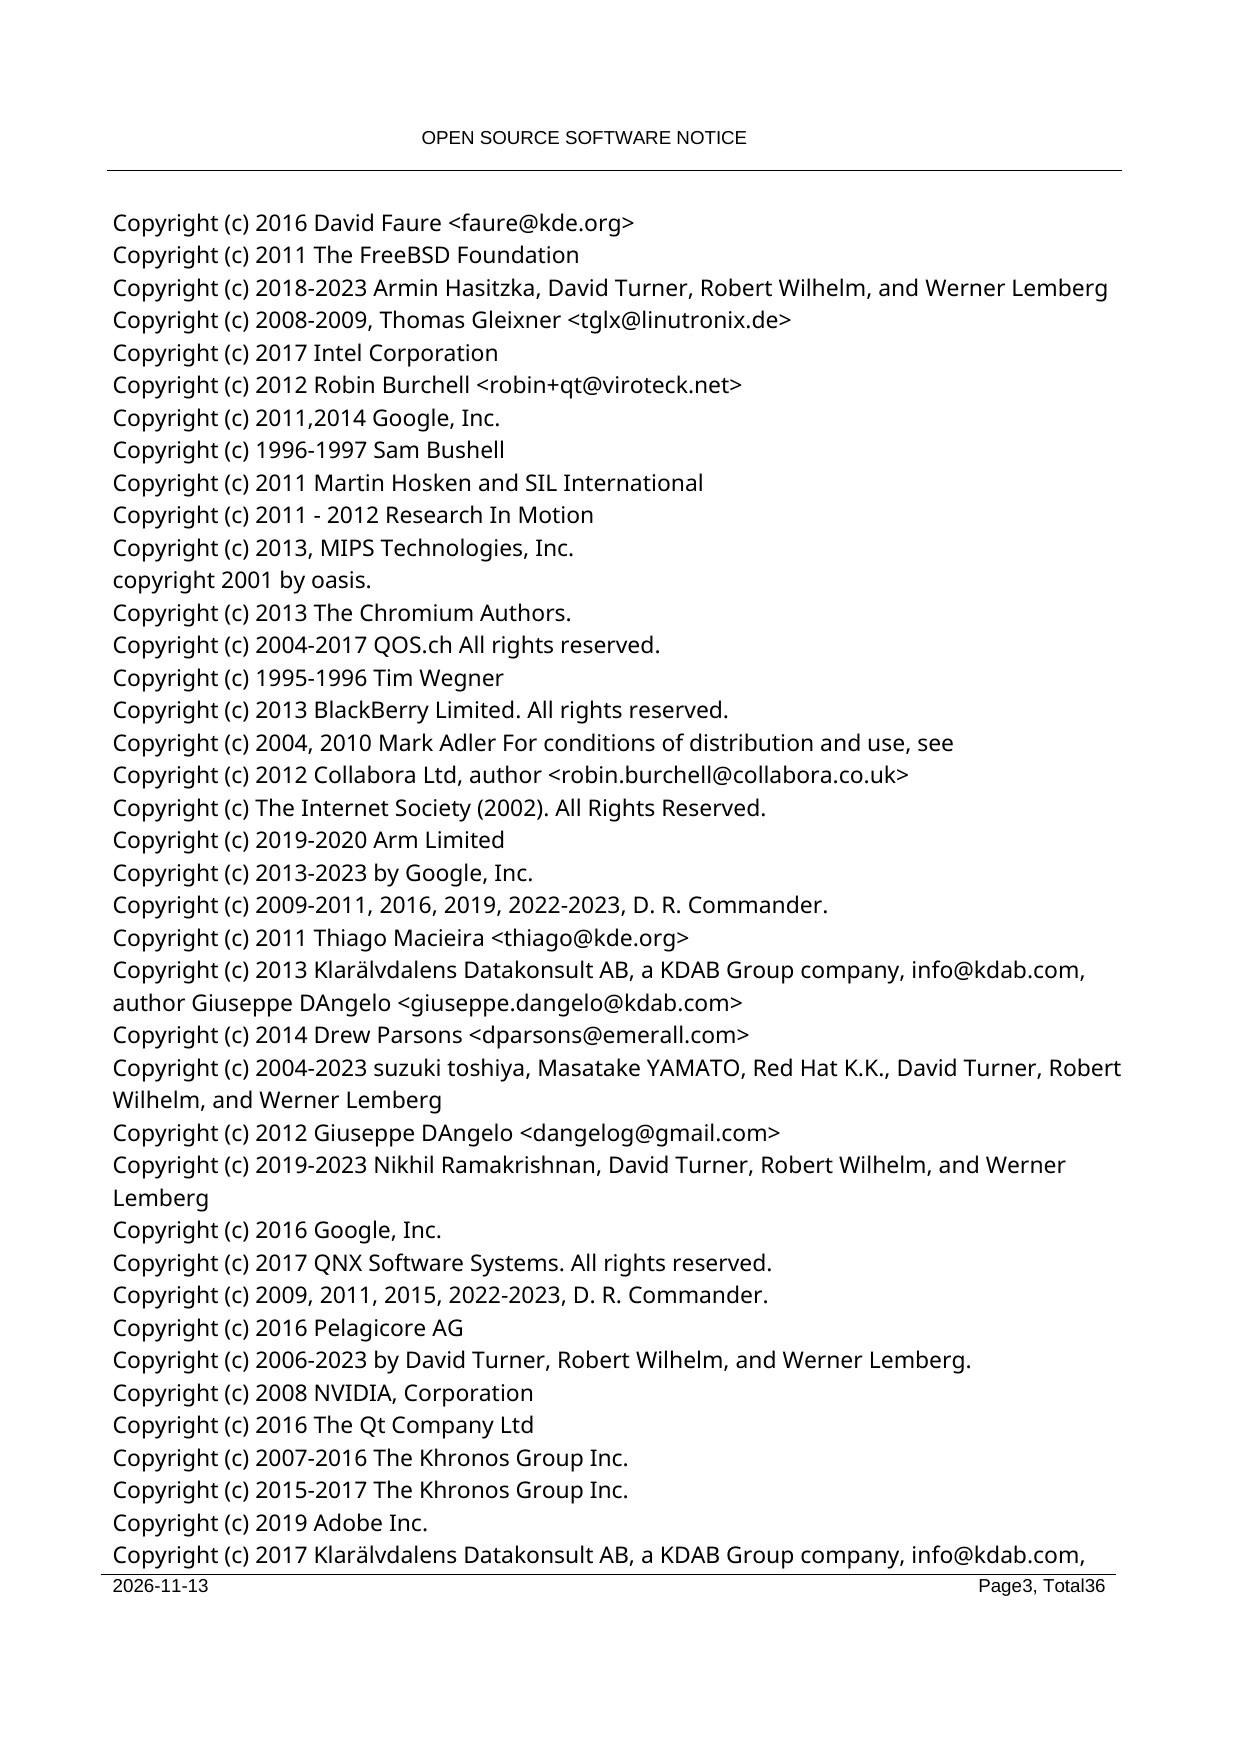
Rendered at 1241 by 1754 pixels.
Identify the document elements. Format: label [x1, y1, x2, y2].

text [112, 206, 1128, 1571]
